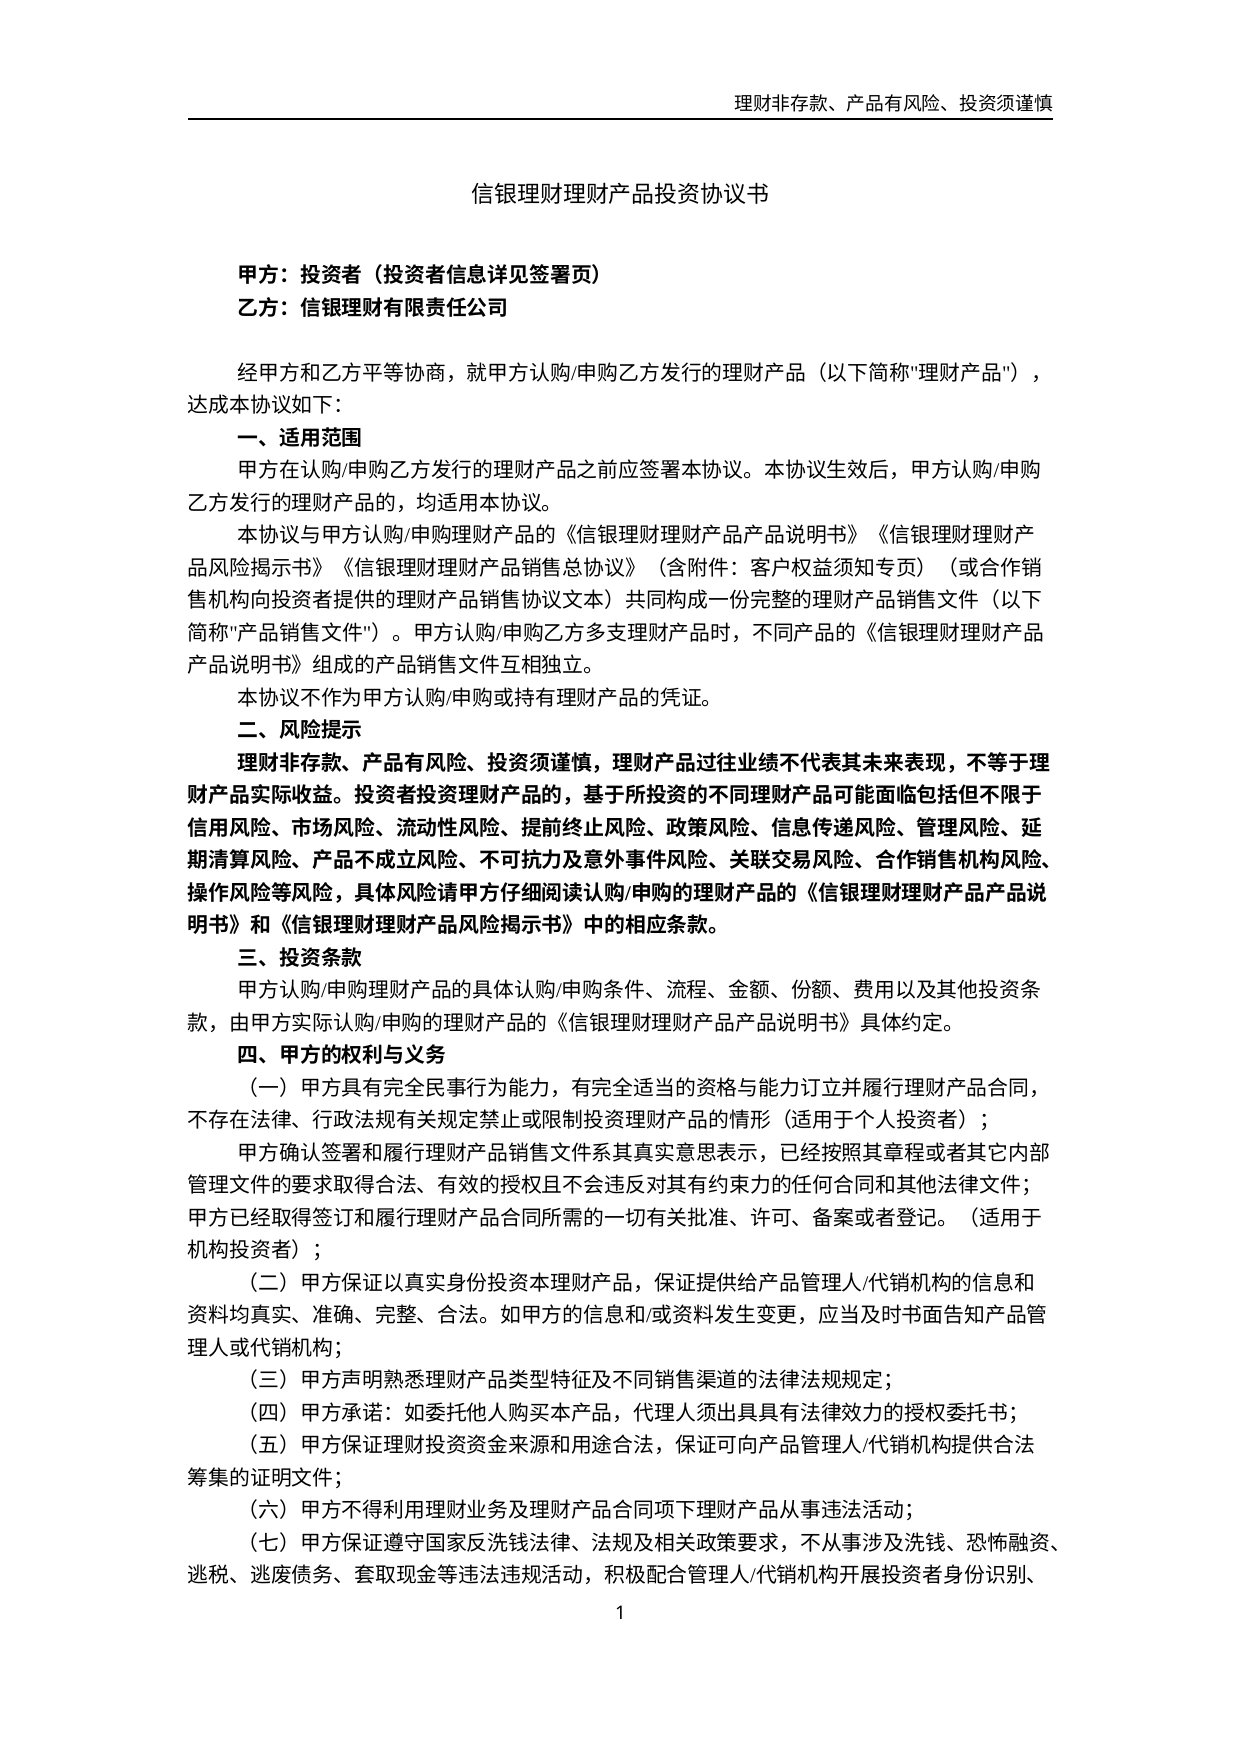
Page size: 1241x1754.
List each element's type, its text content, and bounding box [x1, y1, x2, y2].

text 乙方：信银理财有限责任公司 [187, 290, 1053, 322]
text 本协议与甲方认购/申购理财产品的《信银理财理财产品产品说明书》《信银理财理财产品风险揭示书》《信银理财理财产品销售总协议》（含附件：客户权益须知专页）（或合作销售机构向投资者提供的理财产品销售协议文本）共同构成一份完整的理财产品销售文件（以下简称"产品销售文件"）。甲方认购/申购乙方多支理财产品时，不同产品的《信银理财理财产品产品说明书》组成的产品销售文件互相独立。 [187, 517, 1053, 680]
text 一、适用范围 [187, 420, 1053, 452]
text （一）甲方具有完全民事行为能力，有完全适当的资格与能力订立并履行理财产品合同，不存在法律、行政法规有关规定禁止或限制投资理财产品的情形（适用于个人投资者）； [187, 1070, 1053, 1135]
text 本协议不作为甲方认购/申购或持有理财产品的凭证。 [187, 680, 1053, 712]
text 甲方认购/申购理财产品的具体认购/申购条件、流程、金额、份额、费用以及其他投资条款，由甲方实际认购/申购的理财产品的《信银理财理财产品产品说明书》具体约定。 [187, 972, 1053, 1037]
text 甲方确认签署和履行理财产品销售文件系其真实意思表示，已经按照其章程或者其它内部管理文件的要求取得合法、有效的授权且不会违反对其有约束力的任何合同和其他法律文件；甲方已经取得签订和履行理财产品合同所需的一切有关批准、许可、备案或者登记。（适用于机构投资者）； [187, 1135, 1053, 1265]
text （三）甲方声明熟悉理财产品类型特征及不同销售渠道的法律法规规定； [187, 1362, 1053, 1395]
text 信银理财理财产品投资协议书 [187, 160, 1053, 225]
text 甲方：投资者（投资者信息详见签署页） [187, 257, 1053, 290]
text 经甲方和乙方平等协商，就甲方认购/申购乙方发行的理财产品（以下简称"理财产品"），达成本协议如下： [187, 355, 1053, 420]
text （二）甲方保证以真实身份投资本理财产品，保证提供给产品管理人/代销机构的信息和资料均真实、准确、完整、合法。如甲方的信息和/或资料发生变更，应当及时书面告知产品管理人或代销机构； [187, 1265, 1053, 1362]
text （四）甲方承诺：如委托他人购买本产品，代理人须出具具有法律效力的授权委托书； [187, 1395, 1053, 1427]
text 二、风险提示 [187, 712, 1053, 745]
text （五）甲方保证理财投资资金来源和用途合法，保证可向产品管理人/代销机构提供合法筹集的证明文件； [187, 1427, 1053, 1492]
text 理财非存款、产品有风险、投资须谨慎，理财产品过往业绩不代表其未来表现，不等于理财产品实际收益。投资者投资理财产品的，基于所投资的不同理财产品可能面临包括但不限于信用风险、市场风险、流动性风险、提前终止风险、政策风险、信息传递风险、管理风险、延期清算风险、产品不成立风险、不可抗力及意外事件风险、关联交易风险、合作销售机构风险、操作风险等风险，具体风险请甲方仔细阅读认购/申购的理财产品的《信银理财理财产品产品说明书》和《信银理财理财产品风险揭示书》中的相应条款。 [187, 745, 1053, 940]
text 四、甲方的权利与义务 [187, 1037, 1053, 1070]
text 甲方在认购/申购乙方发行的理财产品之前应签署本协议。本协议生效后，甲方认购/申购乙方发行的理财产品的，均适用本协议。 [187, 452, 1053, 517]
text （六）甲方不得利用理财业务及理财产品合同项下理财产品从事违法活动； [187, 1492, 1053, 1525]
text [187, 1525, 1053, 1590]
text 三、投资条款 [187, 940, 1053, 972]
